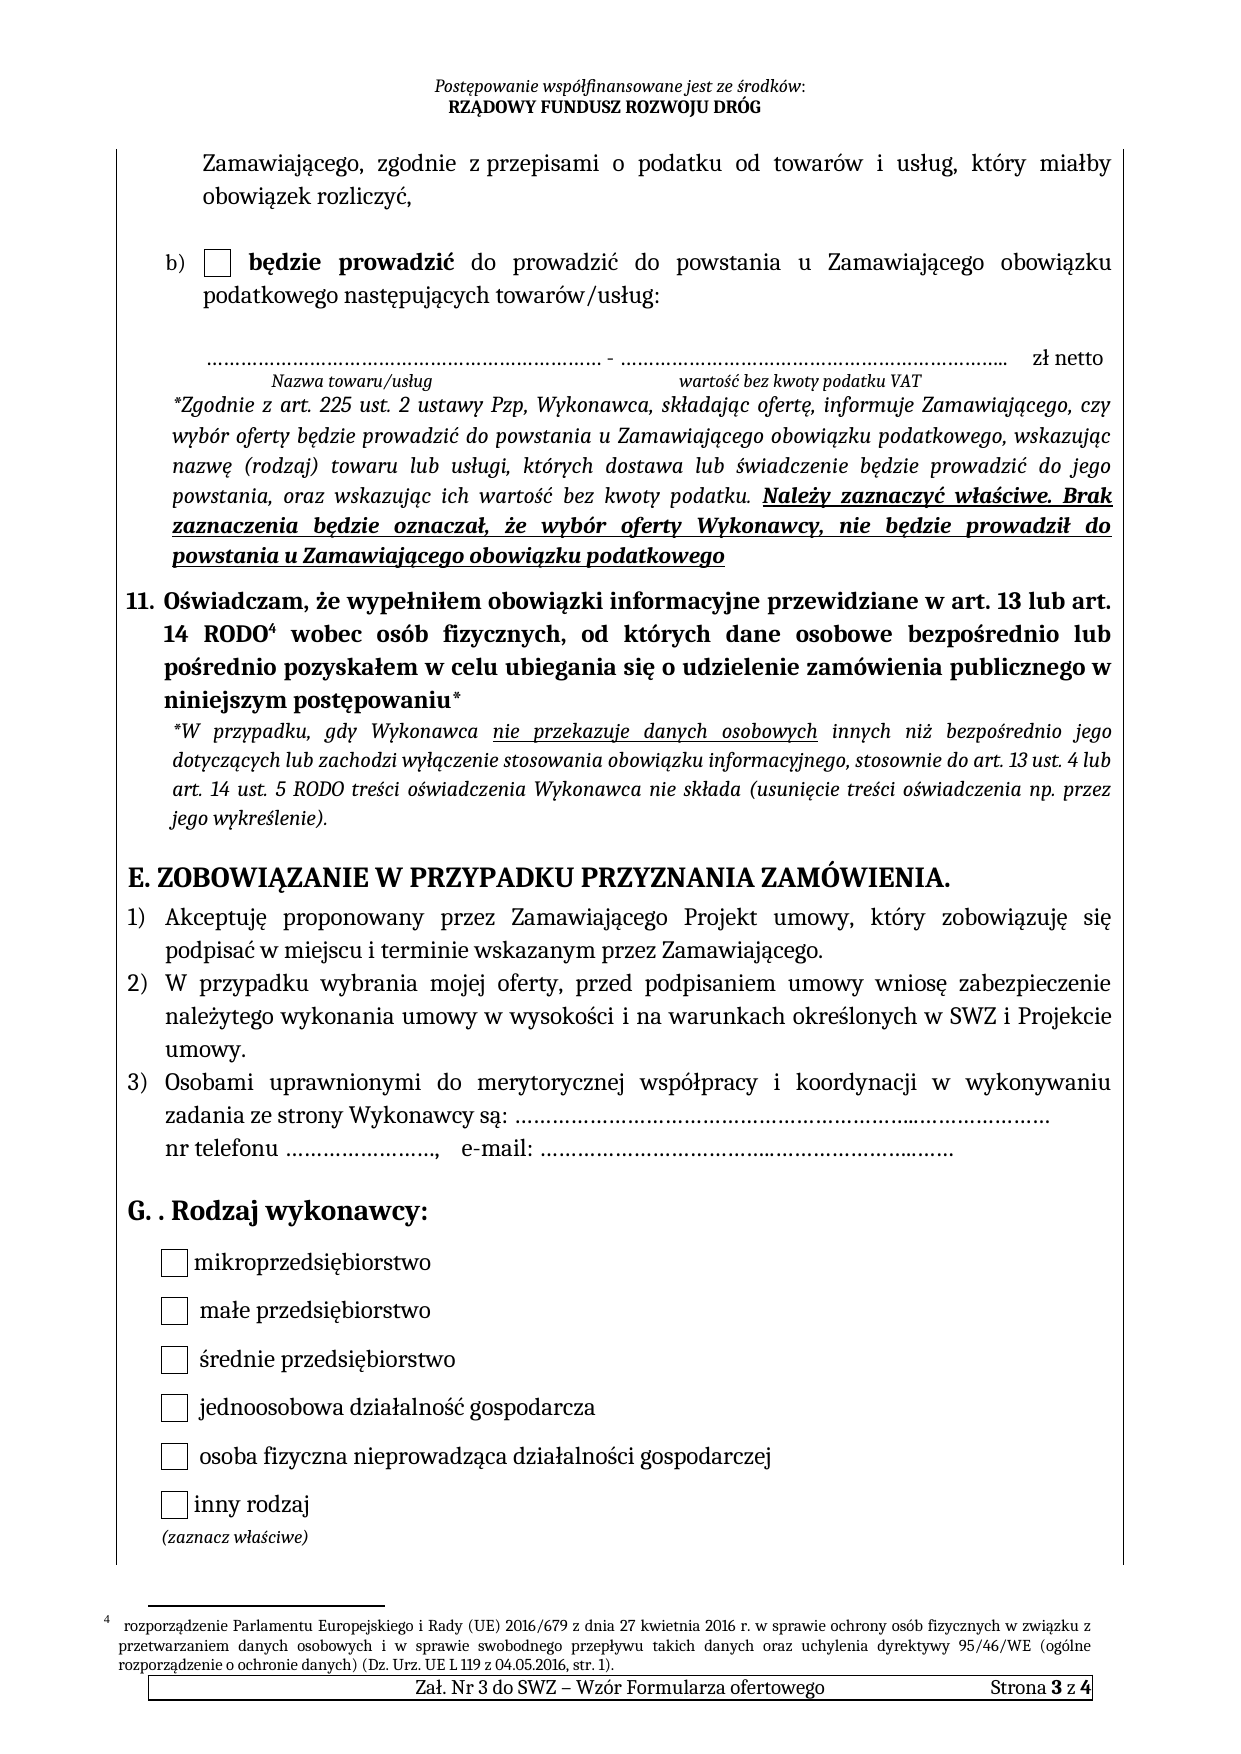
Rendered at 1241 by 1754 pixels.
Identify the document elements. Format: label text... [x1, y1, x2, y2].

table_cell G. . Rodzaj wykonawcy: mikroprzedsiębiorstwo małe przedsiębiorstwo średnie przedsiębiorstwo jednoosobowa działalność gospodarcza osoba fizyczna nieprowadząca działalności gospodarczej inny rodzaj (zaznacz właściwe) [117, 1181, 1123, 1565]
table_cell E. ZOBOWIĄZANIE W PRZYPADKU PRZYZNANIA ZAMÓWIENIA. Akceptuję proponowany przez Zamawiającego Projekt umowy, który zobowiązuję się podpisać w miejscu i terminie wskazanym przez Zamawiającego. W przypadku wybrania mojej oferty, przed podpisaniem umowy wniosę zabezpieczenie należytego wykonania umowy w wysokości i na warunkach określonych w SWZ i Projekcie umowy. Osobami uprawnionymi do merytorycznej współpracy i koordynacji w wykonywaniu zadania ze strony Wykonawcy są: ………………………………………………………..………………… nr telefonu ……………………, e-mail: ………………………………..…………………..…… [117, 849, 1123, 1181]
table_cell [117, 149, 1123, 849]
